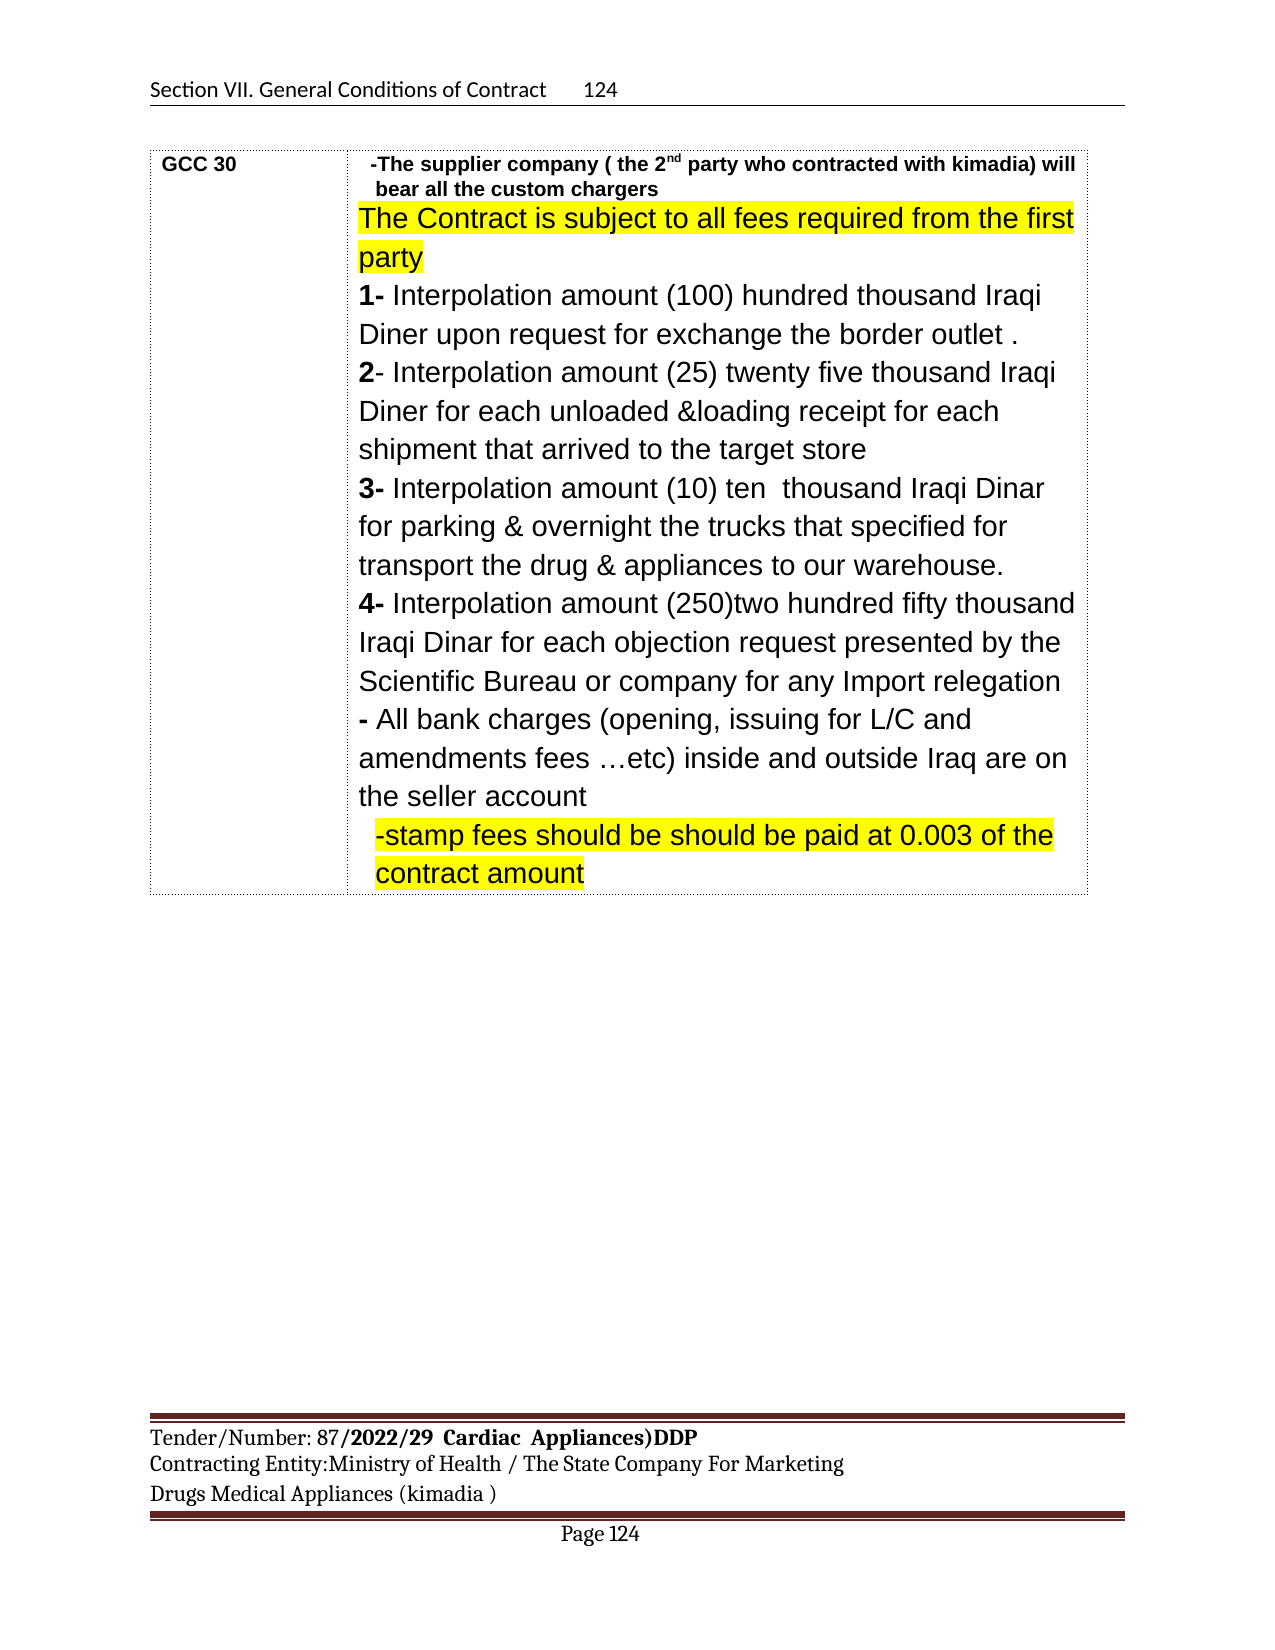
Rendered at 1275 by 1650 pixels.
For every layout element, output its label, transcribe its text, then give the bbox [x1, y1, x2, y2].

table_cell GCC 30 [150, 150, 347, 894]
table_cell -The supplier company ( the 2nd party who contracted with kimadia) will bear all the custom chargers The Contract is subject to all fees required from the first party 1- Interpolation amount (100) hundred thousand Iraqi Diner upon request for exchange the border outlet . 2- Interpolation amount (25) twenty five thousand Iraqi Diner for each unloaded &loading receipt for each shipment that arrived to the target store 3- Interpolation amount (10) ten thousand Iraqi Dinar for parking & overnight the trucks that specified for transport the drug & appliances to our warehouse. 4- Interpolation amount (250)two hundred fifty thousand Iraqi Dinar for each objection request presented by the Scientific Bureau or company for any Import relegation - All bank charges (opening, issuing for L/C and amendments fees …etc) inside and outside Iraq are on the seller account -stamp fees should be should be paid at 0.003 of the contract amount [347, 150, 1088, 894]
